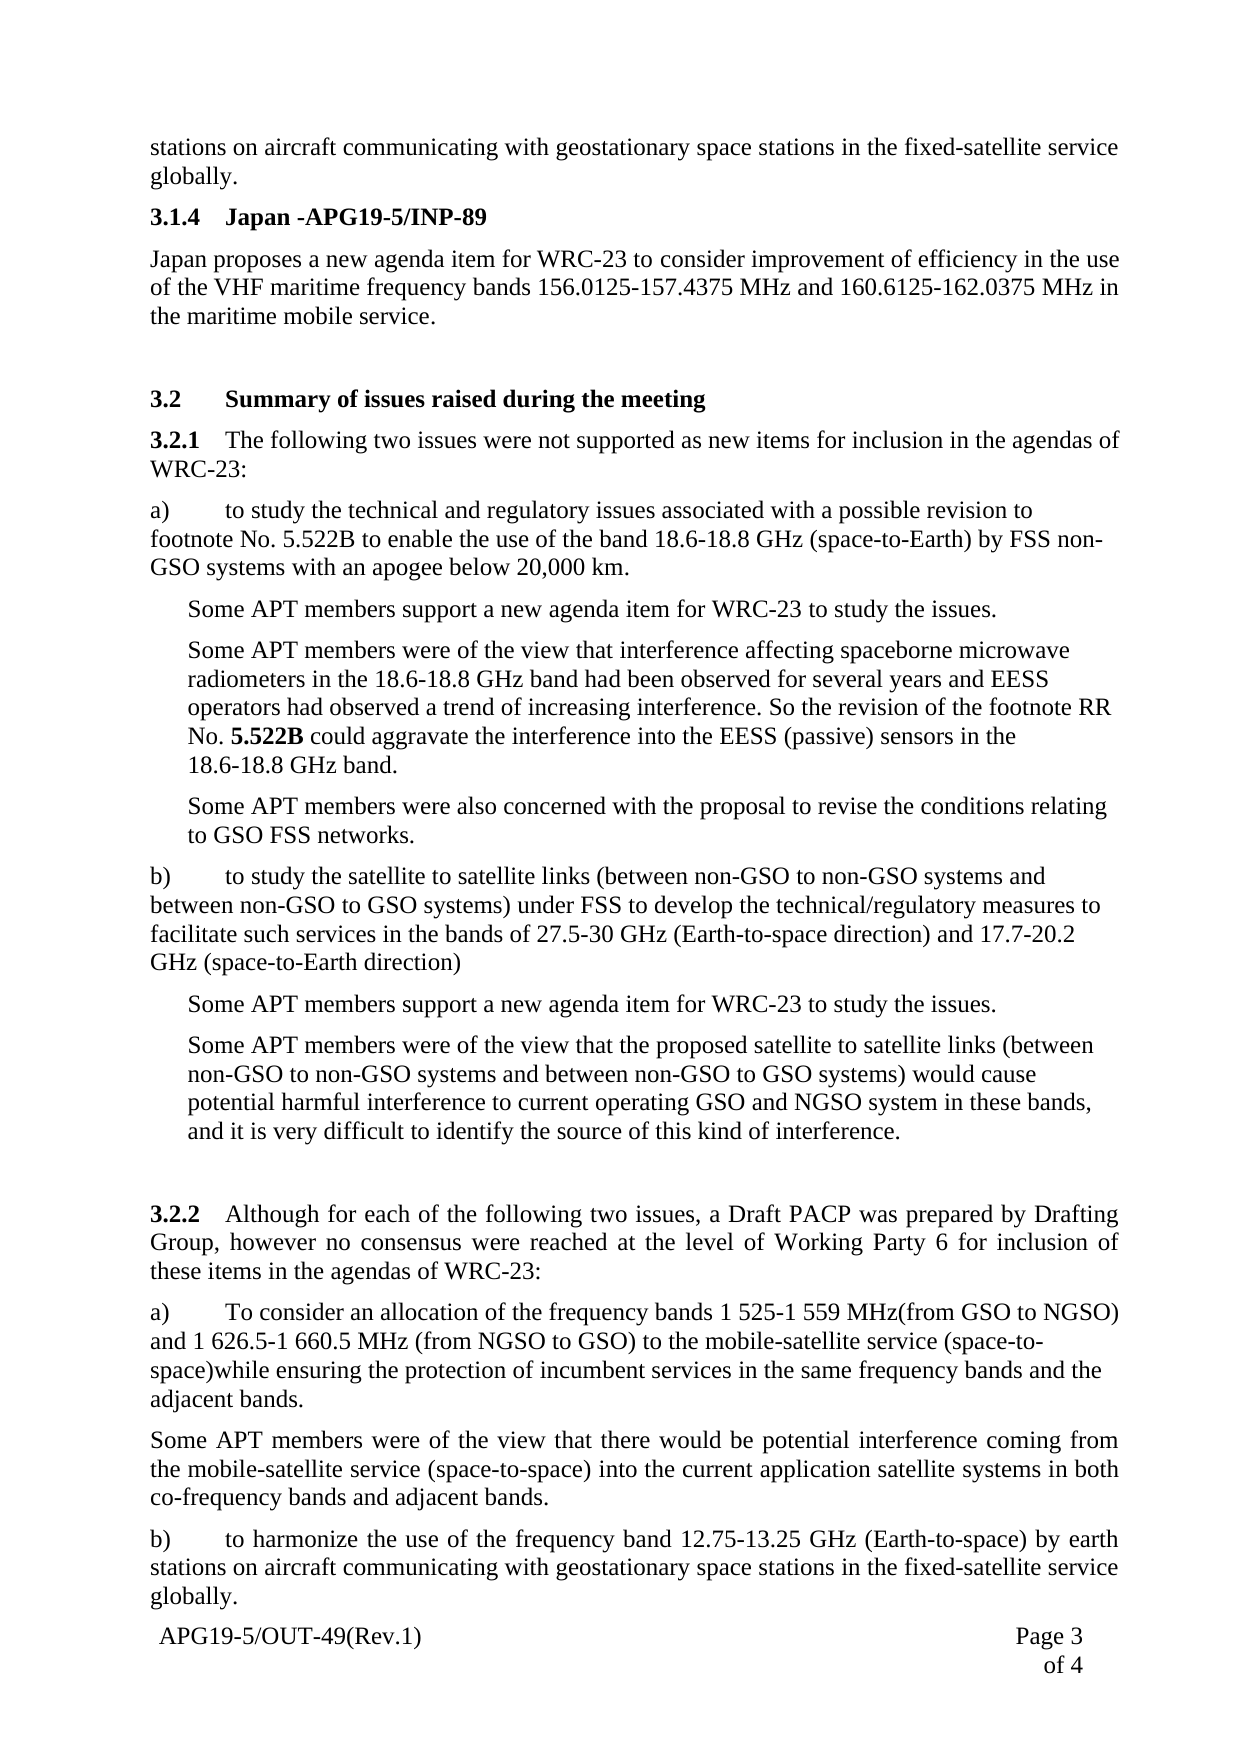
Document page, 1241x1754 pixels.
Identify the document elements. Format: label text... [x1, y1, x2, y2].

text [150, 132, 1120, 190]
text Some APT members were of the view that the proposed satellite to satellite links (between non-GSO to non-GSO systems and between non-GSO to GSO systems) would cause potential harmful interference to current operating GSO and NGSO system in these bands, and it is very difficult to identify the source of this kind of interference. [187, 1030, 1120, 1145]
text a) to study the technical and regulatory issues associated with a possible revision to footnote No. 5.522B to enable the use of the band 18.6-18.8 GHz (space-to-Earth) by FSS non-GSO systems with an apogee below 20,000 km. [150, 495, 1120, 581]
text Some APT members were also concerned with the proposal to revise the conditions relating to GSO FSS networks. [187, 791, 1120, 849]
text Japan proposes a new agenda item for WRC-23 to consider improvement of efficiency in the use of the VHF maritime frequency bands 156.0125-157.4375 MHz and 160.6125-162.0375 MHz in the maritime mobile service. [150, 244, 1120, 330]
text b) to harmonize the use of the frequency band 12.75-13.25 GHz (Earth-to-space) by earth stations on aircraft communicating with geostationary space stations in the fixed-satellite service globally. [150, 1524, 1120, 1610]
text 3.2.2 Although for each of the following two issues, a Draft PACP was prepared by Drafting Group, however no consensus were reached at the level of Working Party 6 for inclusion of these items in the agendas of WRC-23: [150, 1199, 1120, 1285]
text Some APT members support a new agenda item for WRC-23 to study the issues. [187, 989, 1120, 1017]
text Some APT members support a new agenda item for WRC-23 to study the issues. [187, 594, 1120, 622]
text Some APT members were of the view that interference affecting spaceborne microwave radiometers in the 18.6-18.8 GHz band had been observed for several years and EESS operators had observed a trend of increasing interference. So the revision of the footnote RR No. 5.522B could aggravate the interference into the EESS (passive) sensors in the 18.6-18.8 GHz band. [187, 635, 1120, 779]
text 3.2.1 The following two issues were not supported as new items for inclusion in the agendas of WRC-23: [150, 425, 1120, 482]
text 3.1.4 Japan -APG19-5/INP-89 [150, 202, 1120, 231]
text a) To consider an allocation of the frequency bands 1 525-1 559 MHz(from GSO to NGSO) and 1 626.5-1 660.5 MHz (from NGSO to GSO) to the mobile-satellite service (space-to-space)while ensuring the protection of incumbent services in the same frequency bands and the adjacent bands. [150, 1297, 1120, 1412]
text b) to study the satellite to satellite links (between non-GSO to non-GSO systems and between non-GSO to GSO systems) under FSS to develop the technical/regulatory measures to facilitate such services in the bands of 27.5-30 GHz (Earth-to-space direction) and 17.7-20.2 GHz (space-to-Earth direction) [150, 861, 1120, 976]
text Some APT members were of the view that there would be potential interference coming from the mobile-satellite service (space-to-space) into the current application satellite systems in both co-frequency bands and adjacent bands. [150, 1425, 1120, 1511]
text 3.2 Summary of issues raised during the meeting [150, 384, 1120, 412]
